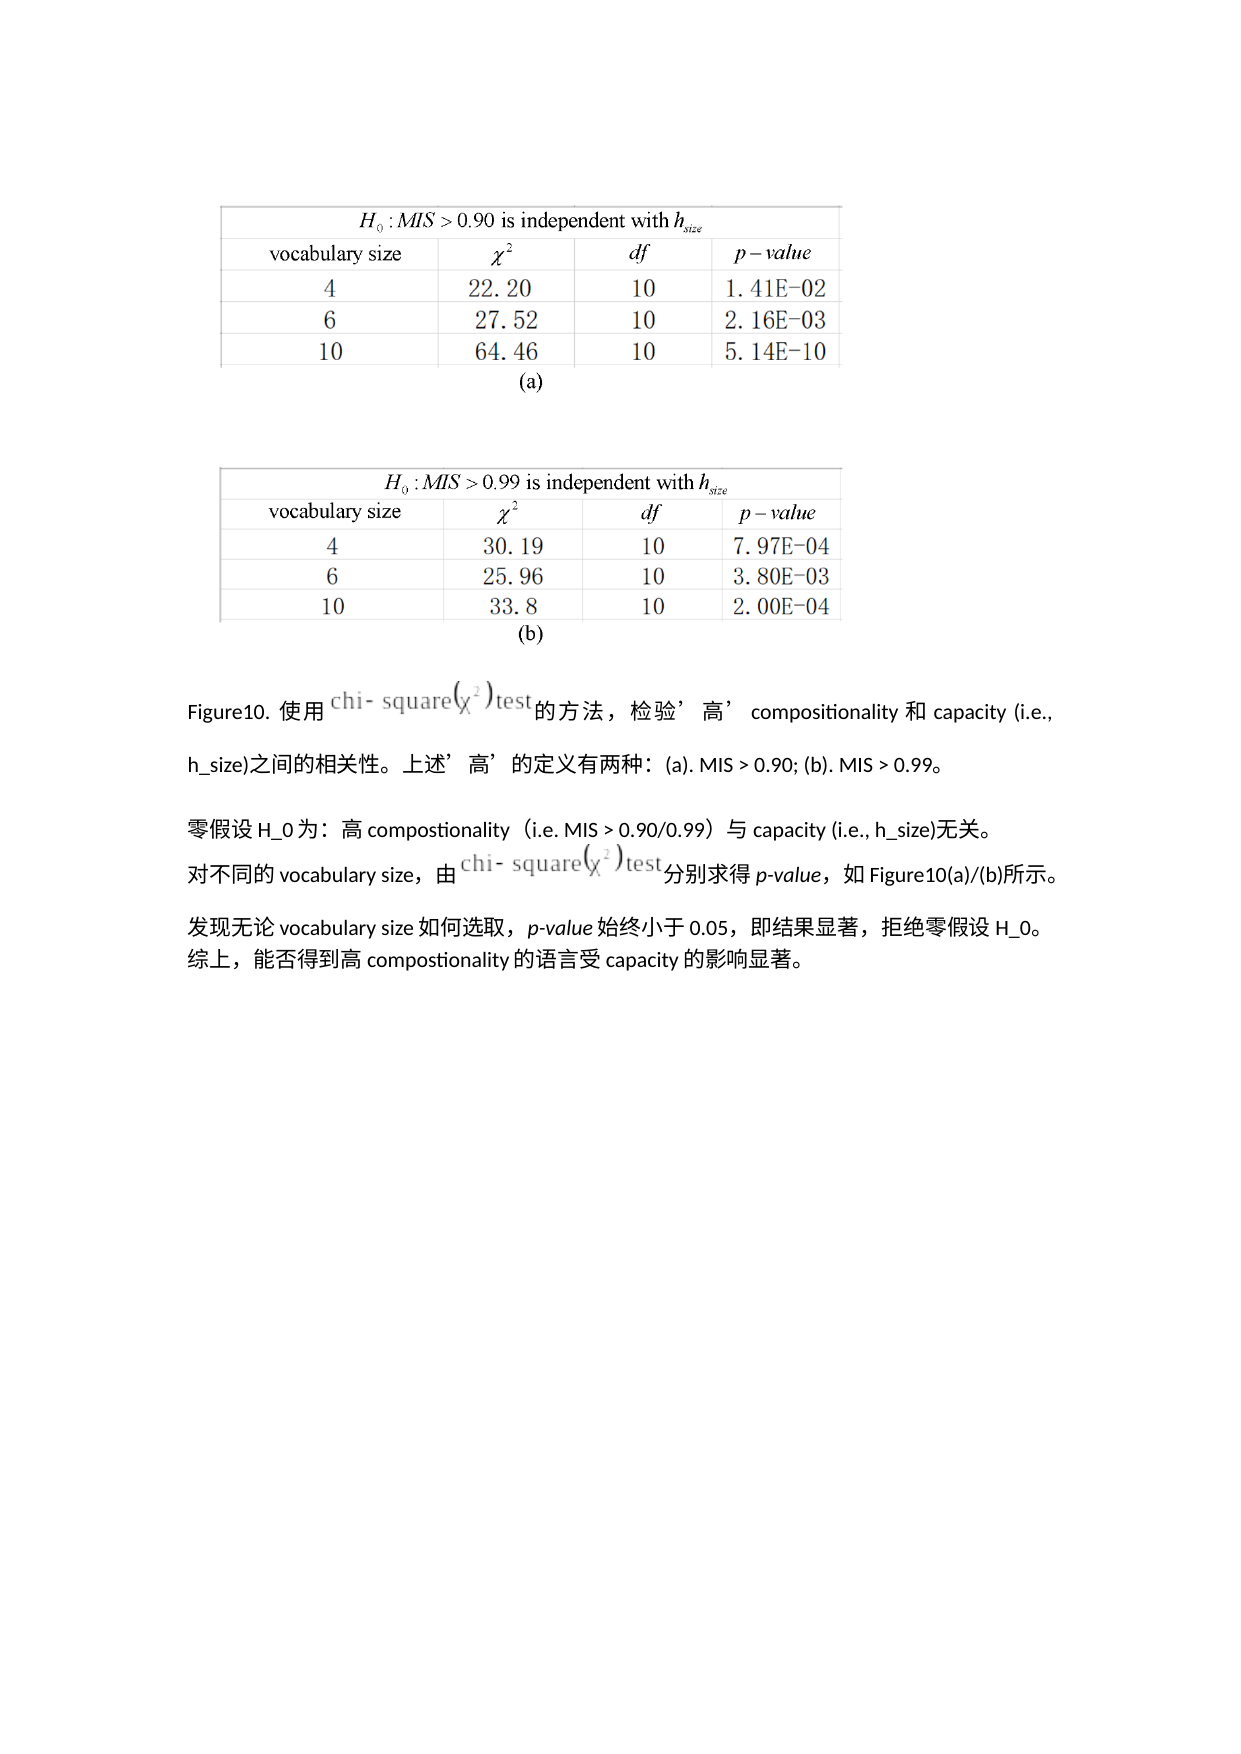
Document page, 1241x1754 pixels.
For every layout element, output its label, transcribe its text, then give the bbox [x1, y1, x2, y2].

text Figure10. 使用的方法，检验’高’compositionality和capacity (i.e., h_size)之间的相关性。上述’高’的定义有两种：(a). MIS > 0.90; (b). MIS > 0.99。 [187, 682, 1053, 779]
text 对不同的vocabulary size，由分别求得p-value，如Figure10(a)/(b)所示。 [187, 844, 1053, 909]
picture [187, 162, 872, 670]
text 零假设H_0为：高compostionality（i.e. MIS > 0.90/0.99）与capacity (i.e., h_size)无关。 [187, 812, 1053, 844]
text 发现无论vocabulary size如何选取，p-value始终小于0.05，即结果显著，拒绝零假设H_0。综上，能否得到高compostionality的语言受capacity的影响显著。 [187, 909, 1053, 974]
